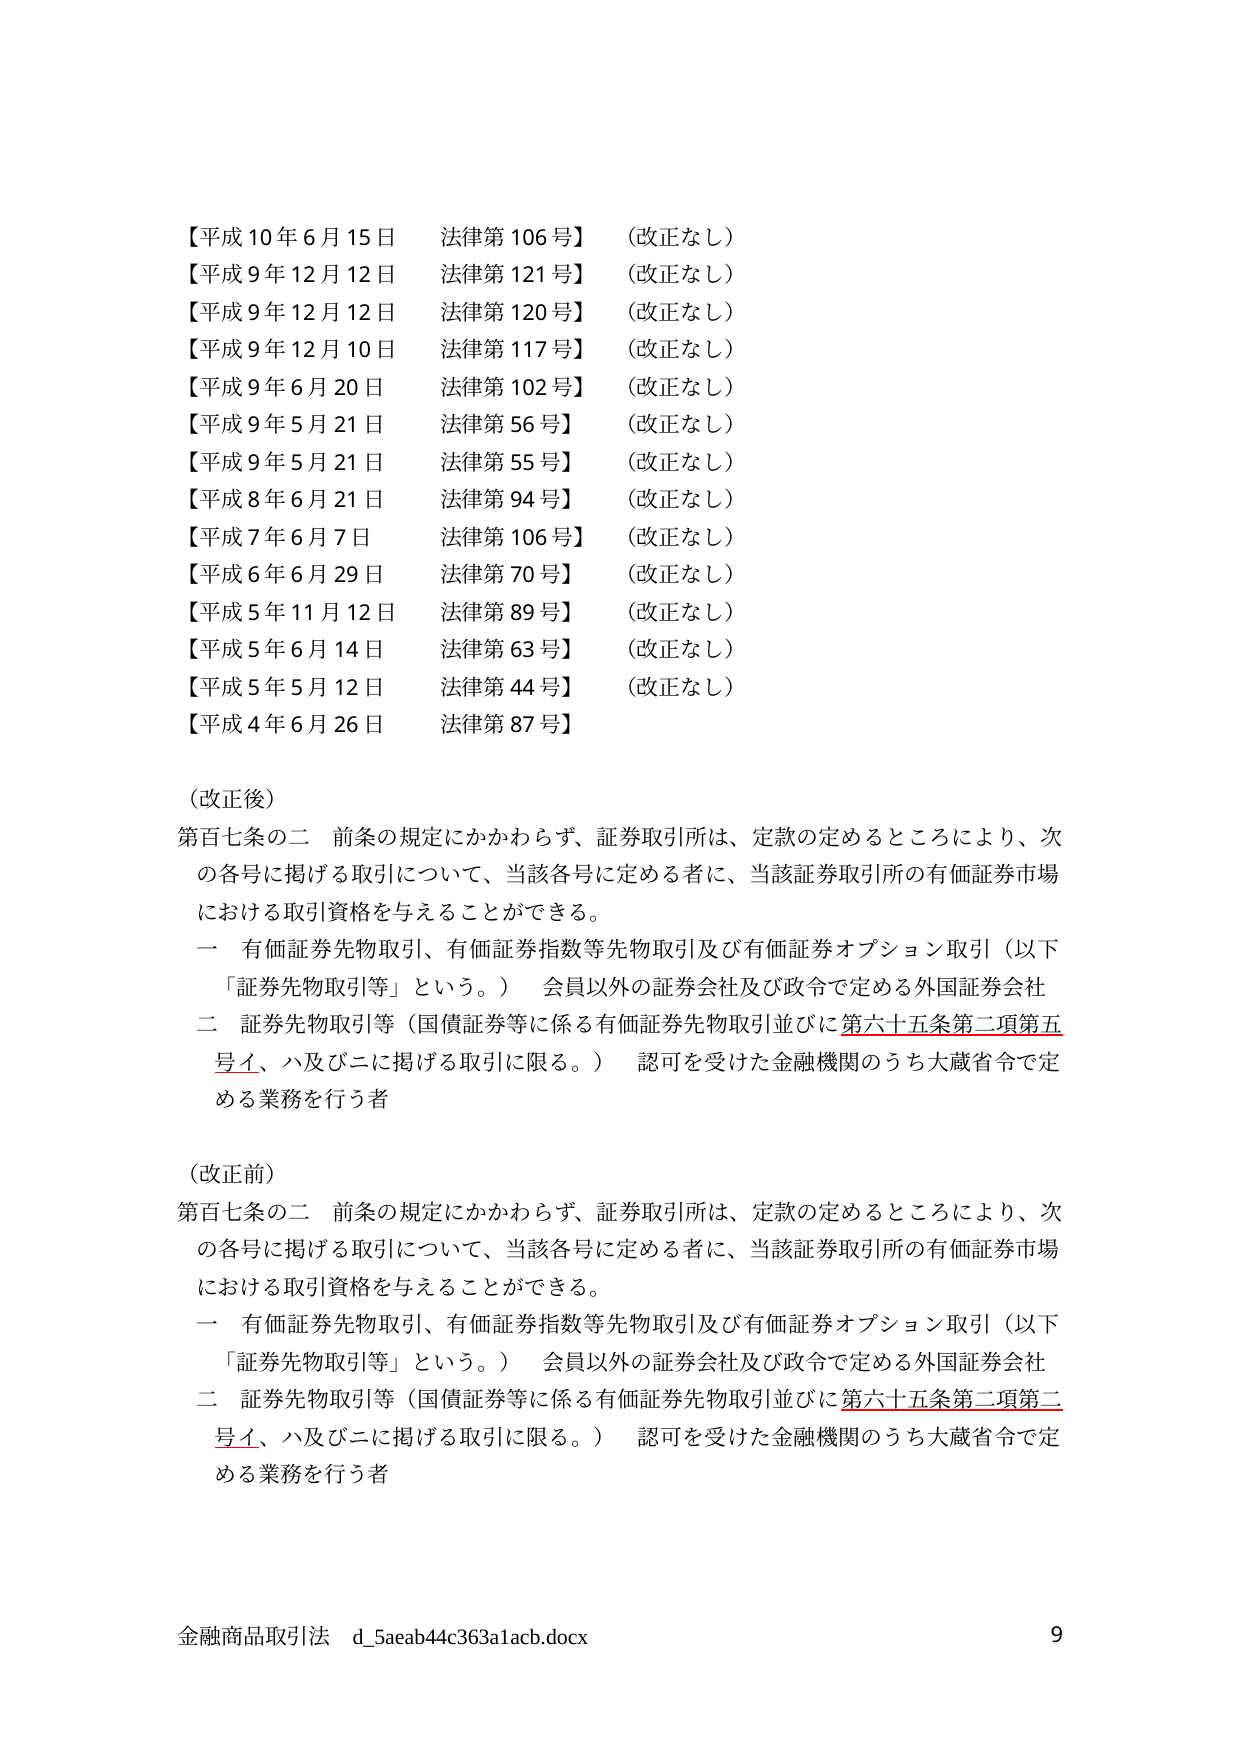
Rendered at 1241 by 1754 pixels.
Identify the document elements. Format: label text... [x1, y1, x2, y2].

text 【平成9年12月10日 法律第117号】 （改正なし） [177, 329, 1063, 367]
text 【平成6年6月29日 法律第70号】 （改正なし） [177, 554, 1063, 592]
text 第百七条の二 前条の規定にかかわらず、証券取引所は、定款の定めるところにより、次の各号に掲げる取引について、当該各号に定める者に、当該証券取引所の有価証券市場における取引資格を与えることができる。 [177, 1192, 1063, 1304]
text 【平成9年12月12日 法律第121号】 （改正なし） [177, 254, 1063, 292]
text 第百七条の二 前条の規定にかかわらず、証券取引所は、定款の定めるところにより、次の各号に掲げる取引について、当該各号に定める者に、当該証券取引所の有価証券市場における取引資格を与えることができる。 [177, 817, 1063, 929]
text 【平成9年6月20日 法律第102号】 （改正なし） [177, 367, 1063, 404]
text 【平成5年5月12日 法律第44号】 （改正なし） [177, 667, 1063, 704]
text 【平成5年6月14日 法律第63号】 （改正なし） [177, 629, 1063, 667]
text 二 証券先物取引等（国債証券等に係る有価証券先物取引並びに第六十五条第二項第二号イ、ハ及びニに掲げる取引に限る。） 認可を受けた金融機関のうち大蔵省令で定める業務を行う者 [196, 1379, 1063, 1492]
text 【平成5年11月12日 法律第89号】 （改正なし） [177, 592, 1063, 629]
text 【平成9年12月12日 法律第120号】 （改正なし） [177, 292, 1063, 329]
text 【平成9年5月21日 法律第56号】 （改正なし） [177, 404, 1063, 442]
text 一 有価証券先物取引、有価証券指数等先物取引及び有価証券オプション取引（以下「証券先物取引等」という。） 会員以外の証券会社及び政令で定める外国証券会社 [196, 1304, 1063, 1379]
text 一 有価証券先物取引、有価証券指数等先物取引及び有価証券オプション取引（以下「証券先物取引等」という。） 会員以外の証券会社及び政令で定める外国証券会社 [196, 929, 1063, 1004]
text （改正後） [177, 779, 1063, 817]
text 【平成7年6月7日 法律第106号】 （改正なし） [177, 517, 1063, 554]
text 【平成10年6月15日 法律第106号】 （改正なし） [177, 217, 1063, 254]
text 二 証券先物取引等（国債証券等に係る有価証券先物取引並びに第六十五条第二項第五号イ、ハ及びニに掲げる取引に限る。） 認可を受けた金融機関のうち大蔵省令で定める業務を行う者 [196, 1004, 1063, 1117]
text 【平成9年5月21日 法律第55号】 （改正なし） [177, 442, 1063, 479]
text （改正前） [177, 1154, 1063, 1192]
text 【平成8年6月21日 法律第94号】 （改正なし） [177, 479, 1063, 517]
text 【平成4年6月26日 法律第87号】 [177, 704, 1063, 742]
